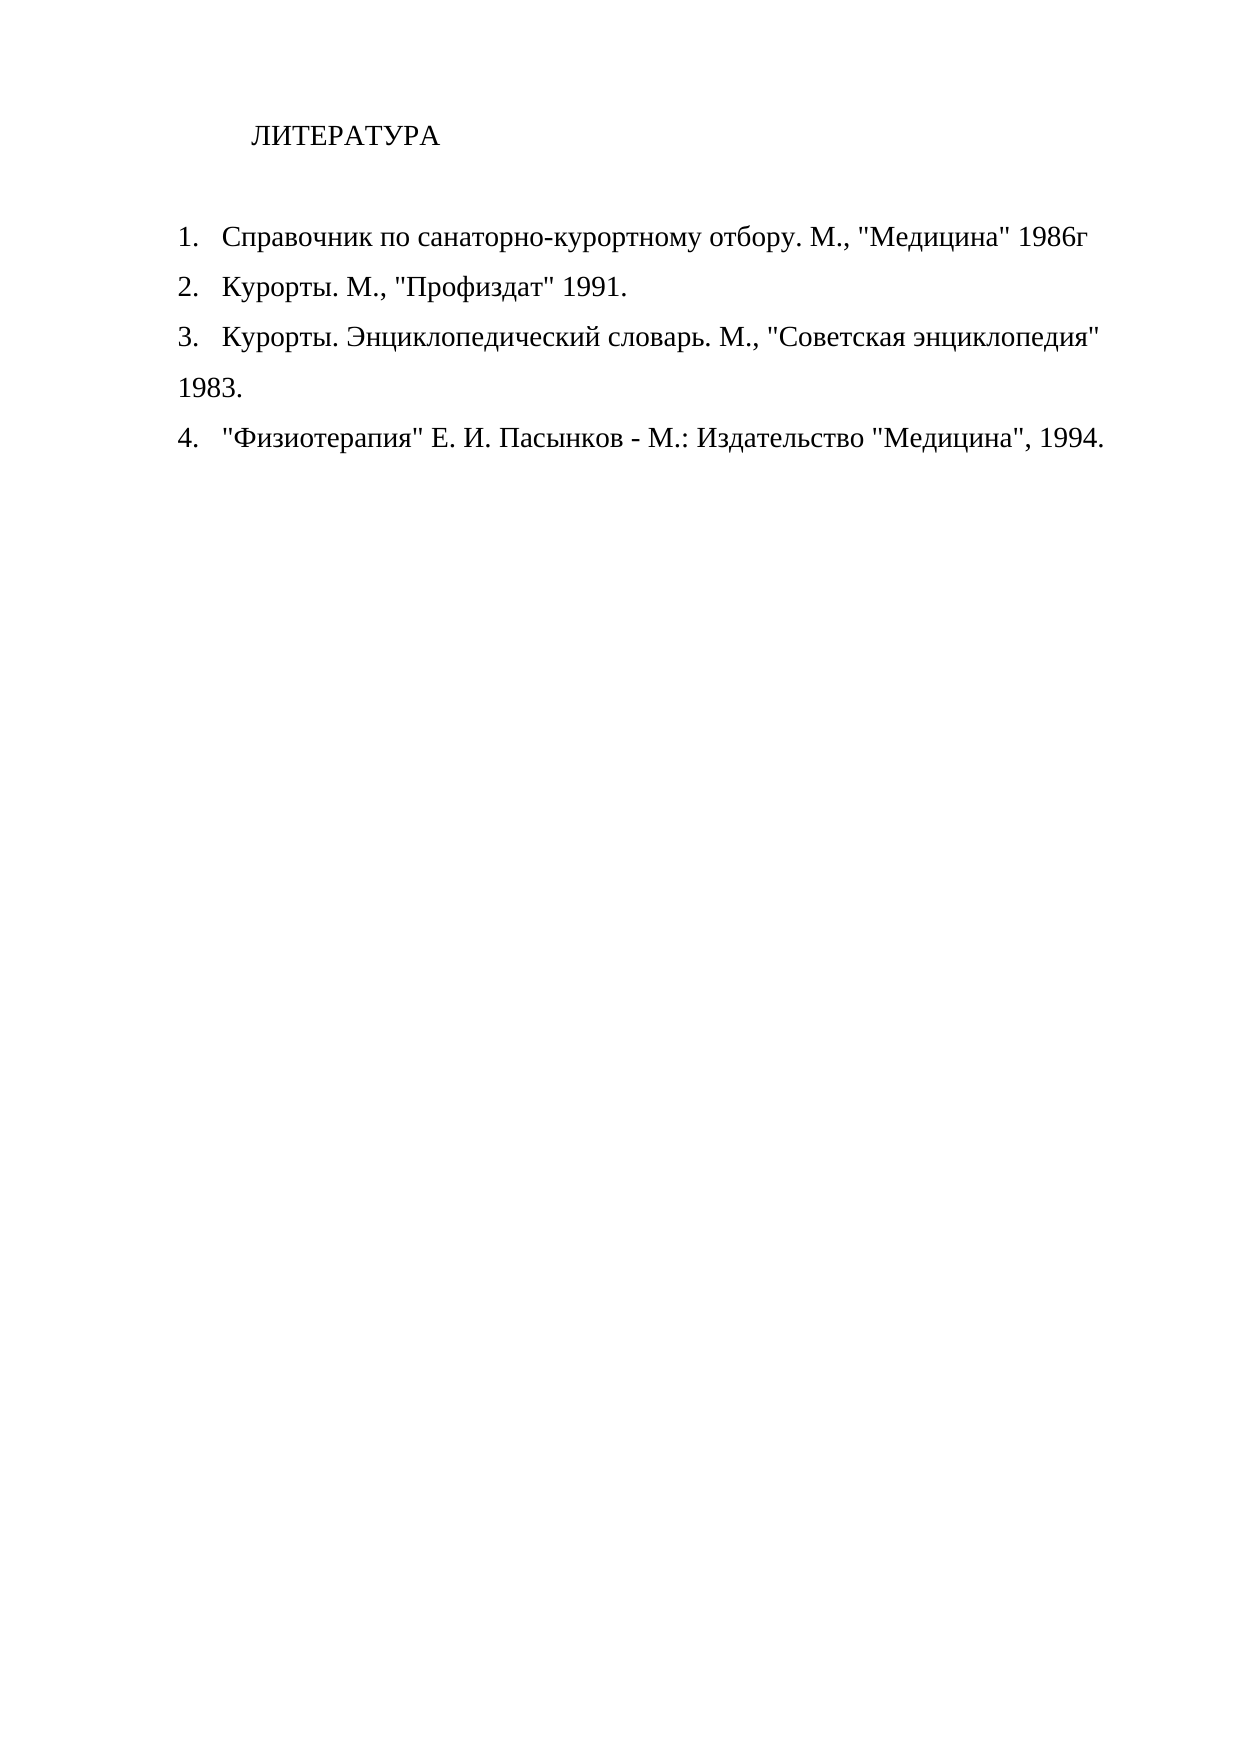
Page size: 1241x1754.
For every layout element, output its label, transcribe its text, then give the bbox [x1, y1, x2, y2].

list Справочник по санаторно-курортному отбору. М., "Медицина" 1986г [177, 219, 1152, 252]
text ЛИТЕРАТУРА [177, 118, 1152, 152]
list Курорты. М., "Профиздат" 1991. [177, 269, 1152, 303]
list Курорты. Энциклопедический словарь. М., "Советская энциклопедия" 1983. [177, 319, 1152, 403]
list "Физиотерапия" Е. И. Пасынков - М.: Издательство "Медицина", 1994. [177, 420, 1152, 453]
